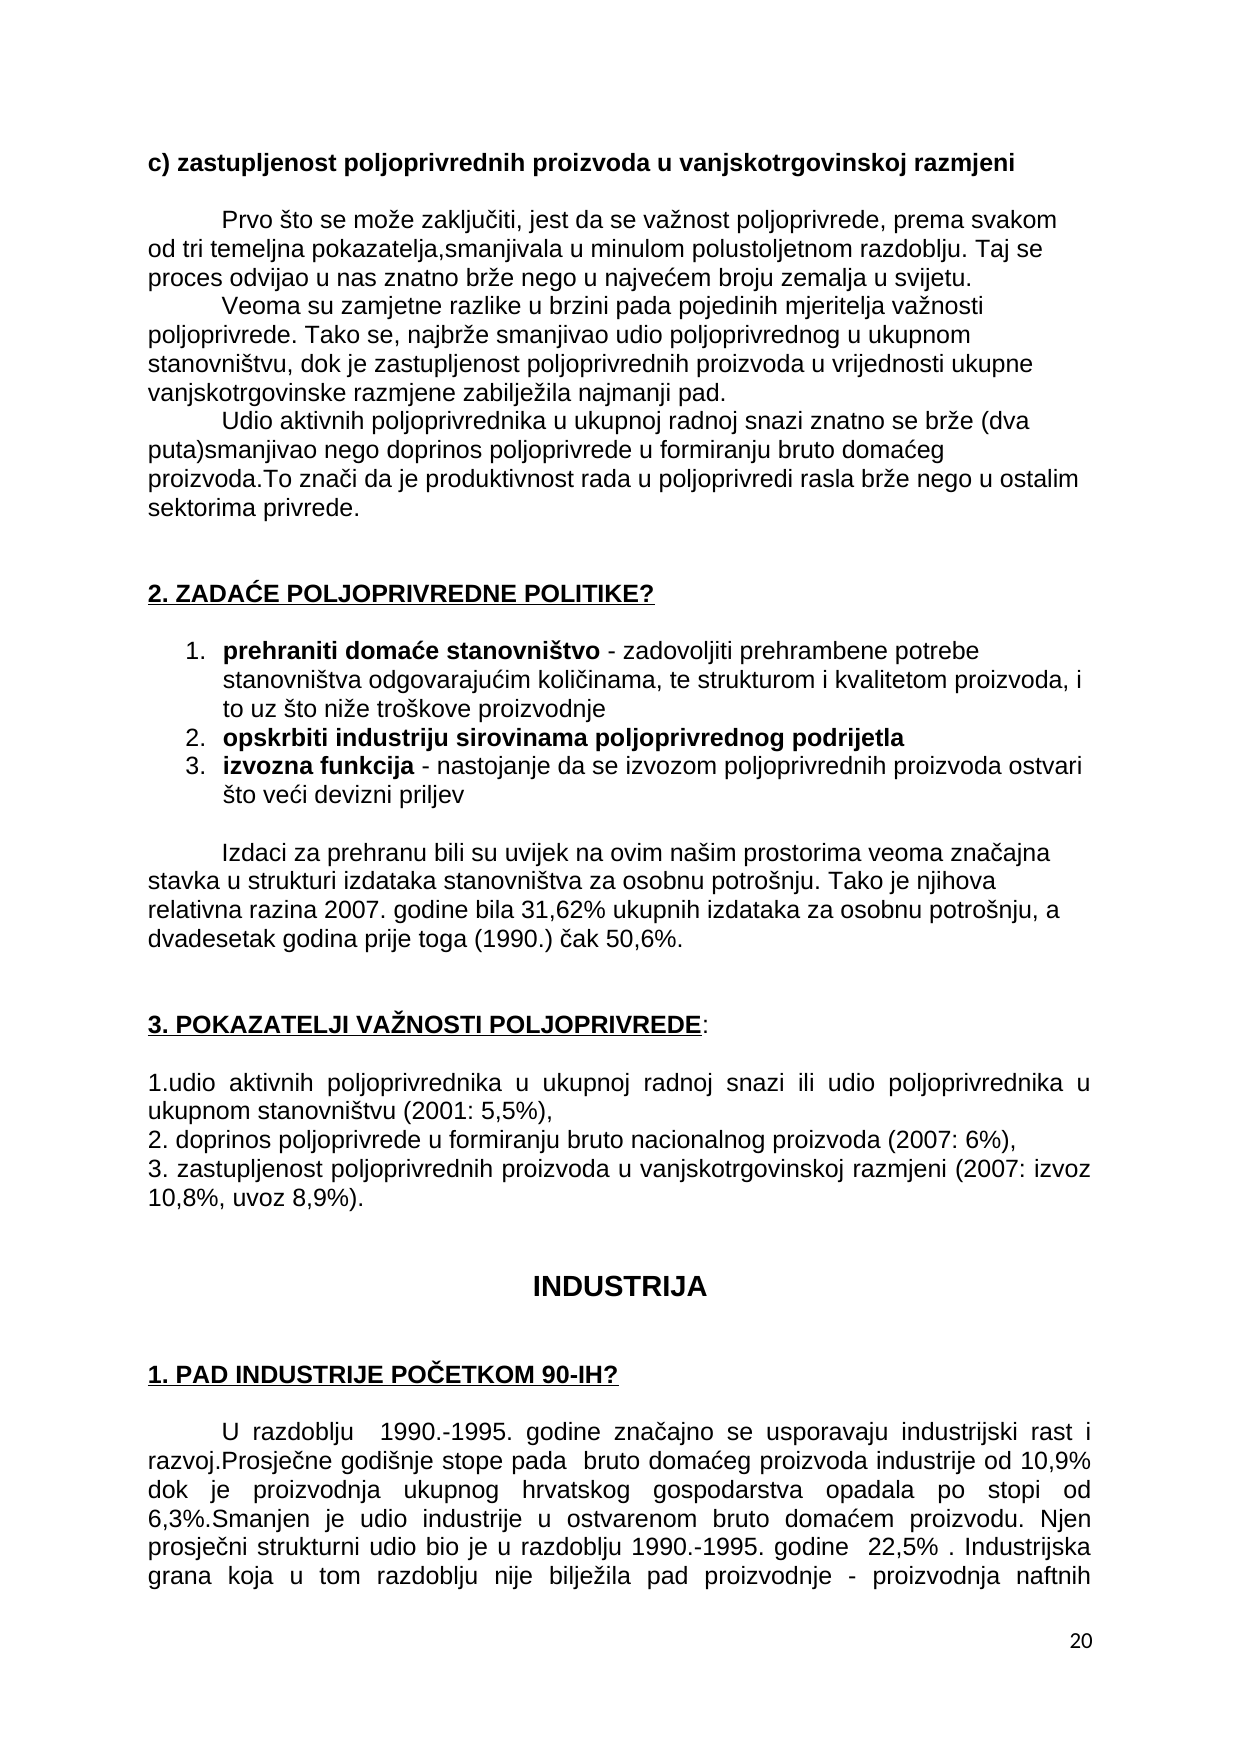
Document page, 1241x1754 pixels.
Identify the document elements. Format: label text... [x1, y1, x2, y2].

list opskrbiti industriju sirovinama poljoprivrednog podrijetla [185, 723, 1093, 751]
text Prvo što se može zaključiti, jest da se važnost poljoprivrede, prema svakom od tri temeljna pokazatelja,smanjivala u minulom polustoljetnom razdoblju. Taj se proces odvijao u nas znatno brže nego u najvećem broju zemalja u svijetu. [148, 205, 1093, 291]
text Veoma su zamjetne razlike u brzini pada pojedinih mjeritelja važnosti poljoprivrede. Tako se, najbrže smanjivao udio poljoprivrednog u ukupnom stanovništvu, dok je zastupljenost poljoprivrednih proizvoda u vrijednosti ukupne vanjskotrgovinske razmjene zabilježila najmanji pad. [148, 291, 1093, 406]
text Udio aktivnih poljoprivrednika u ukupnoj radnoj snazi znatno se brže (dva puta)smanjivao nego doprinos poljoprivrede u formiranju bruto domaćeg proizvoda.To znači da je produktivnost rada u poljoprivredi rasla brže nego u ostalim sektorima privrede. [148, 406, 1093, 521]
text 1.udio aktivnih poljoprivrednika u ukupnoj radnoj snazi ili udio poljoprivrednika u ukupnom stanovništvu (2001: 5,5%), [148, 1068, 1093, 1125]
list prehraniti domaće stanovništvo - zadovoljiti prehrambene potrebe stanovništva odgovarajućim količinama, te strukturom i kvalitetom proizvoda, i to uz što niže troškove proizvodnje [185, 636, 1093, 723]
text 3. zastupljenost poljoprivrednih proizvoda u vanjskotrgovinskoj razmjeni (2007: izvoz 10,8%, uvoz 8,9%). [148, 1154, 1093, 1211]
list izvozna funkcija - nastojanje da se izvozom poljoprivrednih proizvoda ostvari što veći devizni priljev [185, 751, 1093, 809]
text 2. ZADAĆE POLJOPRIVREDNE POLITIKE? [148, 579, 1093, 608]
text INDUSTRIJA [148, 1269, 1093, 1302]
text 1. PAD INDUSTRIJE POČETKOM 90-IH? [148, 1360, 1093, 1389]
text Izdaci za prehranu bili su uvijek na ovim našim prostorima veoma značajna stavka u strukturi izdataka stanovništva za osobnu potrošnju. Tako je njihova relativna razina 2007. godine bila 31,62% ukupnih izdataka za osobnu potrošnju, a dvadesetak godina prije toga (1990.) čak 50,6%. [148, 838, 1093, 953]
text c) zastupljenost poljoprivrednih proizvoda u vanjskotrgovinskoj razmjeni [148, 148, 1093, 176]
text 3. POKAZATELJI VAŽNOSTI POLJOPRIVREDE: [148, 1010, 1093, 1039]
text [148, 1417, 1093, 1590]
text 2. doprinos poljoprivrede u formiranju bruto nacionalnog proizvoda (2007: 6%), [148, 1125, 1093, 1154]
